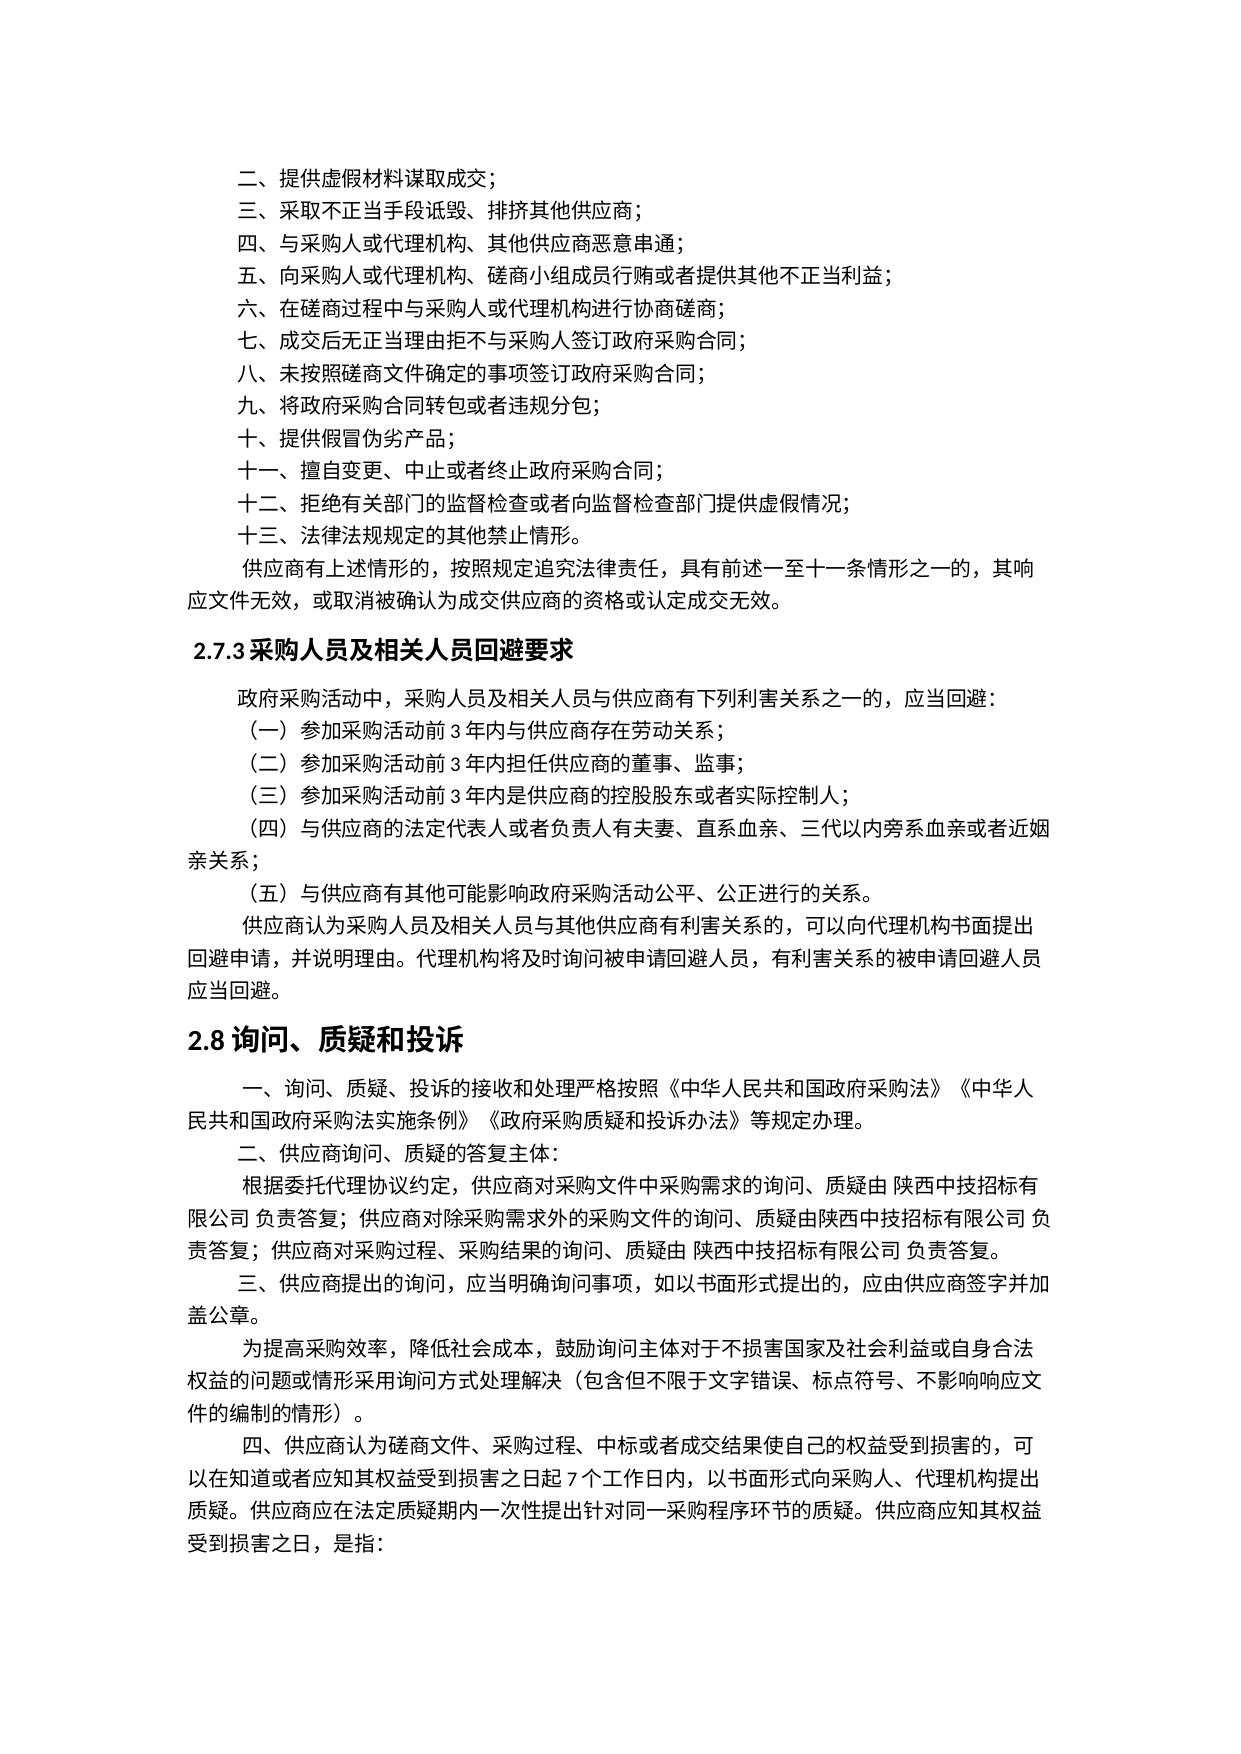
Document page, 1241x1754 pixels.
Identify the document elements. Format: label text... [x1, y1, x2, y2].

text 政府采购活动中，采购人员及相关人员与供应商有下列利害关系之一的，应当回避： [187, 682, 1053, 714]
text 十二、拒绝有关部门的监督检查或者向监督检查部门提供虚假情况； [187, 487, 1053, 519]
text 二、供应商询问、质疑的答复主体： [187, 1137, 1053, 1169]
text 八、未按照磋商文件确定的事项签订政府采购合同； [187, 357, 1053, 389]
text （二）参加采购活动前3年内担任供应商的董事、监事； [187, 747, 1053, 779]
text 十一、擅自变更、中止或者终止政府采购合同； [187, 454, 1053, 487]
text 五、向采购人或代理机构、磋商小组成员行贿或者提供其他不正当利益； [187, 259, 1053, 292]
text 2.7.3采购人员及相关人员回避要求 [187, 617, 1053, 682]
text 六、在磋商过程中与采购人或代理机构进行协商磋商； [187, 292, 1053, 324]
text 十三、法律法规规定的其他禁止情形。 [187, 519, 1053, 552]
text 一、询问、质疑、投诉的接收和处理严格按照《中华人民共和国政府采购法》《中华人民共和国政府采购法实施条例》《政府采购质疑和投诉办法》等规定办理。 [187, 1072, 1053, 1137]
text （四）与供应商的法定代表人或者负责人有夫妻、直系血亲、三代以内旁系血亲或者近姻亲关系； [187, 812, 1053, 877]
text 供应商有上述情形的，按照规定追究法律责任，具有前述一至十一条情形之一的，其响应文件无效，或取消被确认为成交供应商的资格或认定成交无效。 [187, 552, 1053, 617]
text 根据委托代理协议约定，供应商对采购文件中采购需求的询问、质疑由 陕西中技招标有限公司 负责答复；供应商对除采购需求外的采购文件的询问、质疑由陕西中技招标有限公司 负责答复；供应商对采购过程、采购结果的询问、质疑由 陕西中技招标有限公司 负责答复。 [187, 1169, 1053, 1267]
text （一）参加采购活动前3年内与供应商存在劳动关系； [187, 714, 1053, 747]
text 四、供应商认为磋商文件、采购过程、中标或者成交结果使自己的权益受到损害的，可以在知道或者应知其权益受到损害之日起7个工作日内，以书面形式向采购人、代理机构提出质疑。供应商应在法定质疑期内一次性提出针对同一采购程序环节的质疑。供应商应知其权益受到损害之日，是指： [187, 1429, 1053, 1559]
text 十、提供假冒伪劣产品； [187, 422, 1053, 454]
text 三、供应商提出的询问，应当明确询问事项，如以书面形式提出的，应由供应商签字并加盖公章。 [187, 1267, 1053, 1332]
text 供应商认为采购人员及相关人员与其他供应商有利害关系的，可以向代理机构书面提出回避申请，并说明理由。代理机构将及时询问被申请回避人员，有利害关系的被申请回避人员应当回避。 [187, 909, 1053, 1007]
text 为提高采购效率，降低社会成本，鼓励询问主体对于不损害国家及社会利益或自身合法权益的问题或情形采用询问方式处理解决（包含但不限于文字错误、标点符号、不影响响应文件的编制的情形）。 [187, 1332, 1053, 1429]
text 二、提供虚假材料谋取成交； [187, 162, 1053, 194]
text （五）与供应商有其他可能影响政府采购活动公平、公正进行的关系。 [187, 877, 1053, 909]
text （三）参加采购活动前3年内是供应商的控股股东或者实际控制人； [187, 779, 1053, 812]
text 四、与采购人或代理机构、其他供应商恶意串通； [187, 227, 1053, 259]
text 三、采取不正当手段诋毁、排挤其他供应商； [187, 194, 1053, 227]
text 七、成交后无正当理由拒不与采购人签订政府采购合同； [187, 324, 1053, 357]
text 九、将政府采购合同转包或者违规分包； [187, 389, 1053, 422]
text 2.8询问、质疑和投诉 [187, 1007, 1053, 1072]
